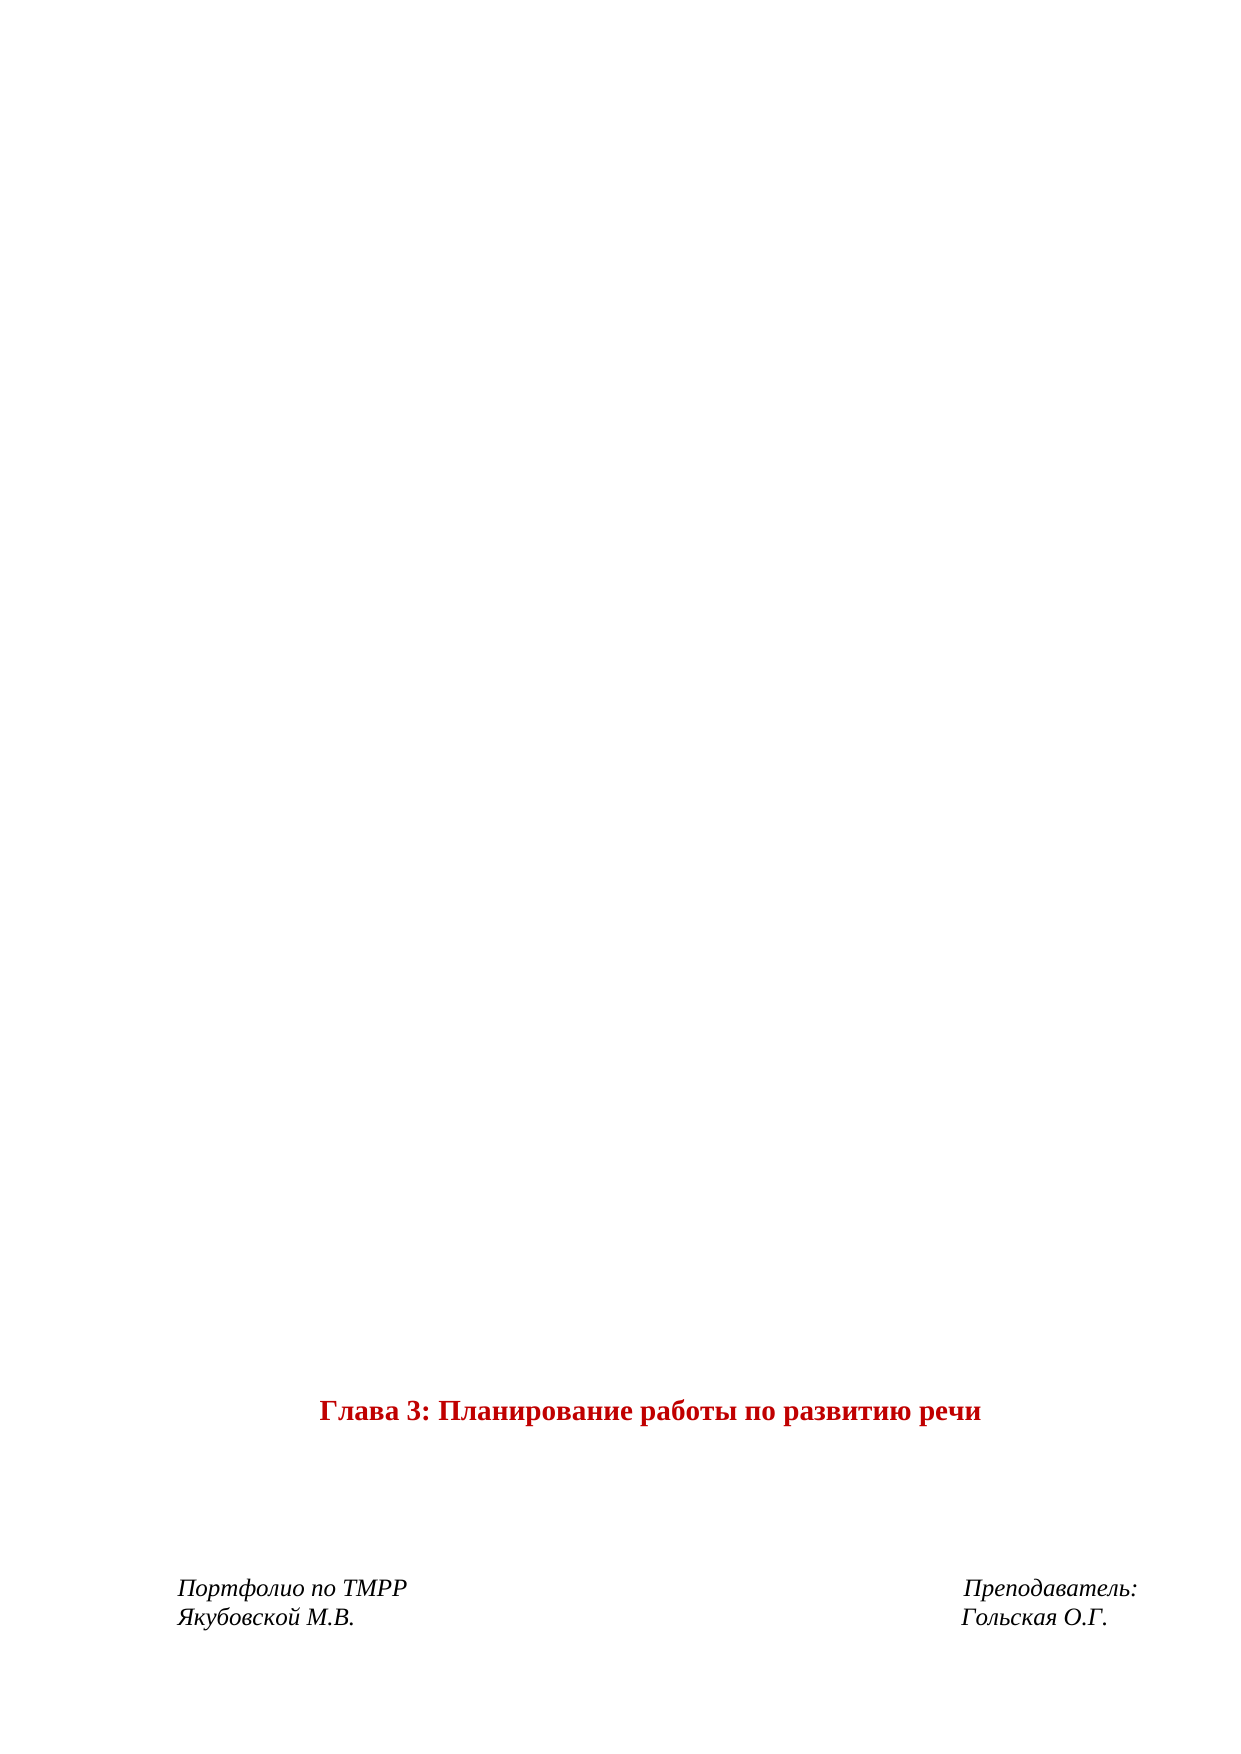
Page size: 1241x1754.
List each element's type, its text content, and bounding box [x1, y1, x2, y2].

text Глава 3: Планирование работы по развитию речи [177, 1393, 1124, 1426]
